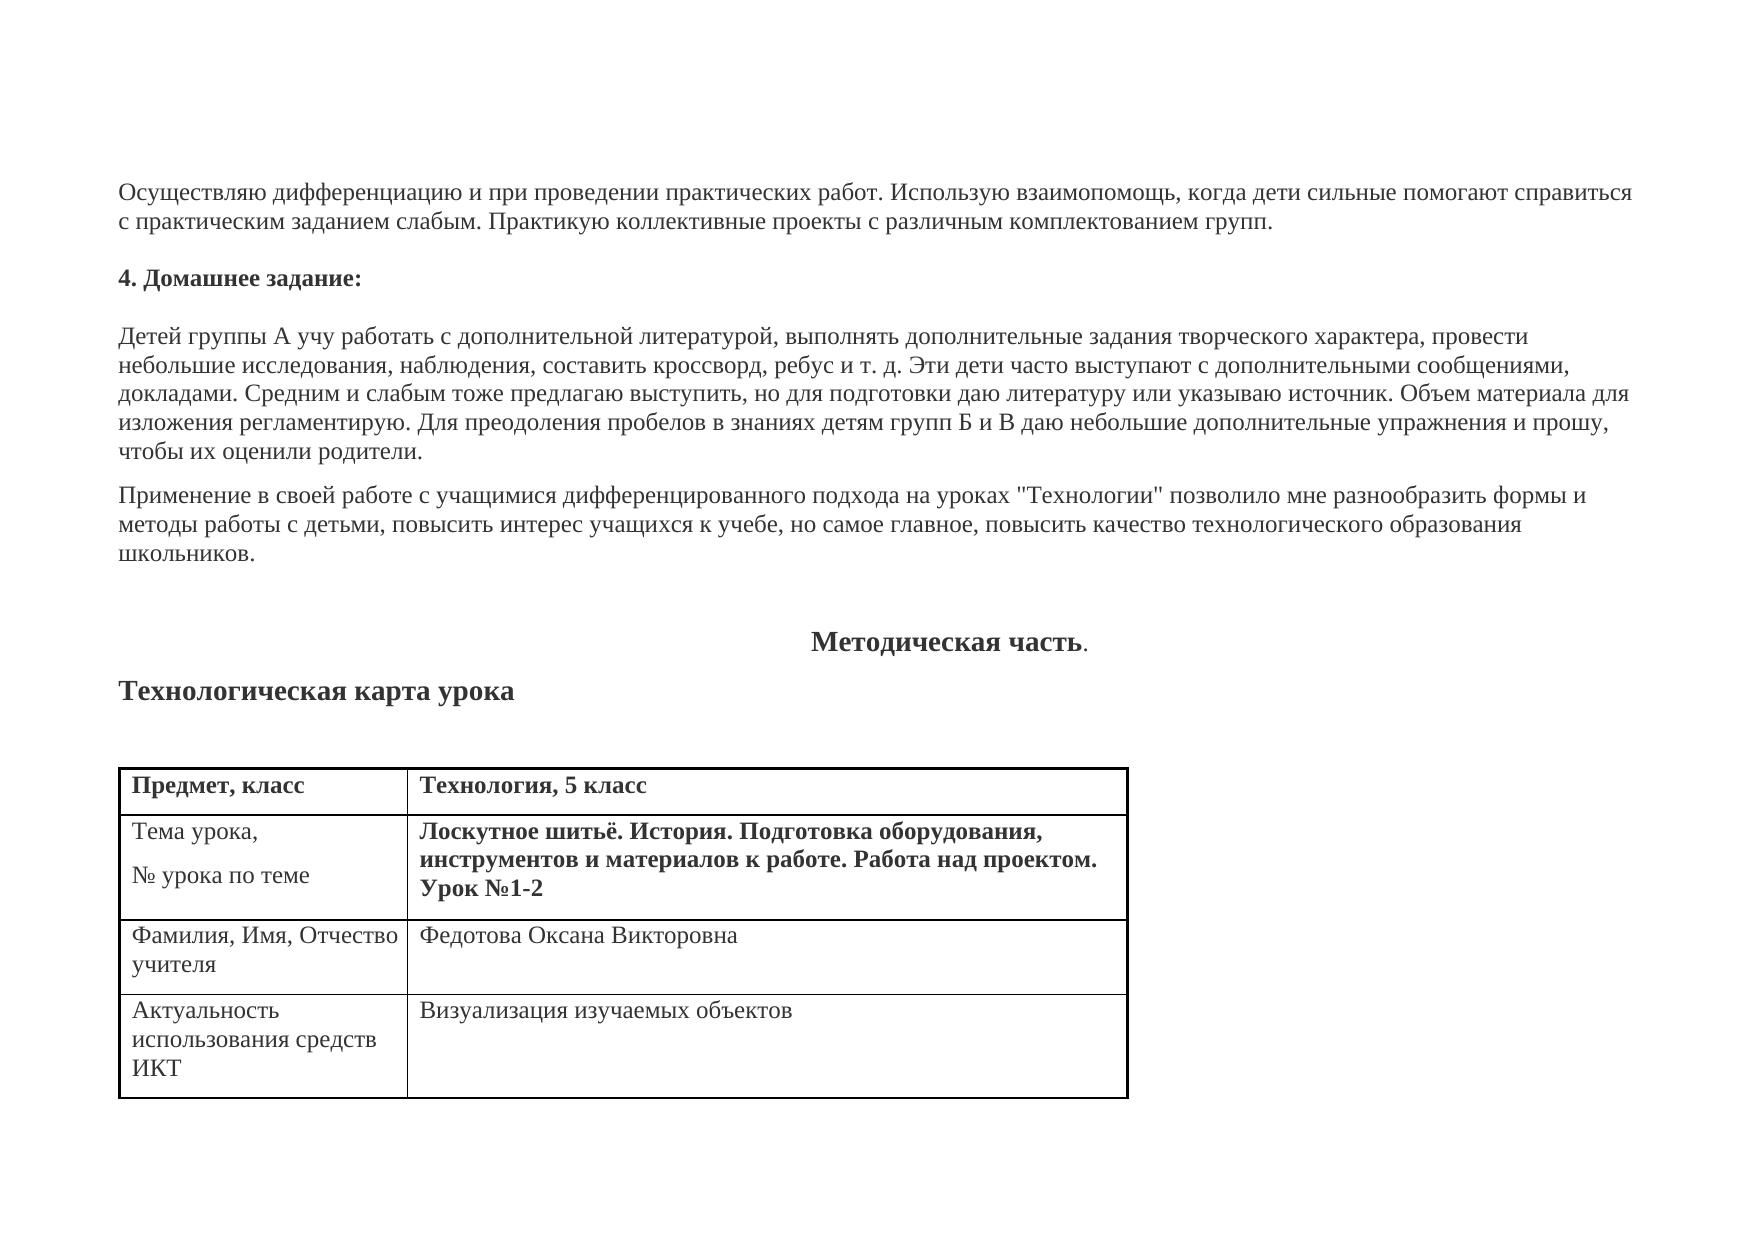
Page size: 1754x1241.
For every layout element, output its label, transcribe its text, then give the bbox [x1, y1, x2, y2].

table_header Предмет, класс [121, 770, 407, 814]
table_cell Фамилия, Имя, Отчество учителя [121, 921, 407, 994]
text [118, 177, 1636, 465]
table_cell Федотова Оксана Викторовна [408, 921, 1126, 994]
table_cell Визуализация изучаемых объектов [408, 995, 1126, 1097]
text Технологическая карта урока [118, 673, 1636, 707]
text Применение в своей работе с учащимися дифференцированного подхода на уроках "Технологии" позволило мне разнообразить формы и методы работы с детьми, повысить интерес учащихся к учебе, но самое главное, повысить качество технологического образования школьников. Методическая часть. [118, 480, 1636, 658]
table_header Технология, 5 класс [408, 770, 1126, 814]
table_cell Лоскутное шитьё. История. Подготовка оборудования, инструментов и материалов к работе. Работа над проектом. Урок №1-2 [408, 816, 1126, 919]
table_cell Актуальность использования средств ИКТ [121, 995, 407, 1097]
table_cell Тема урока, № урока по теме [121, 816, 407, 919]
